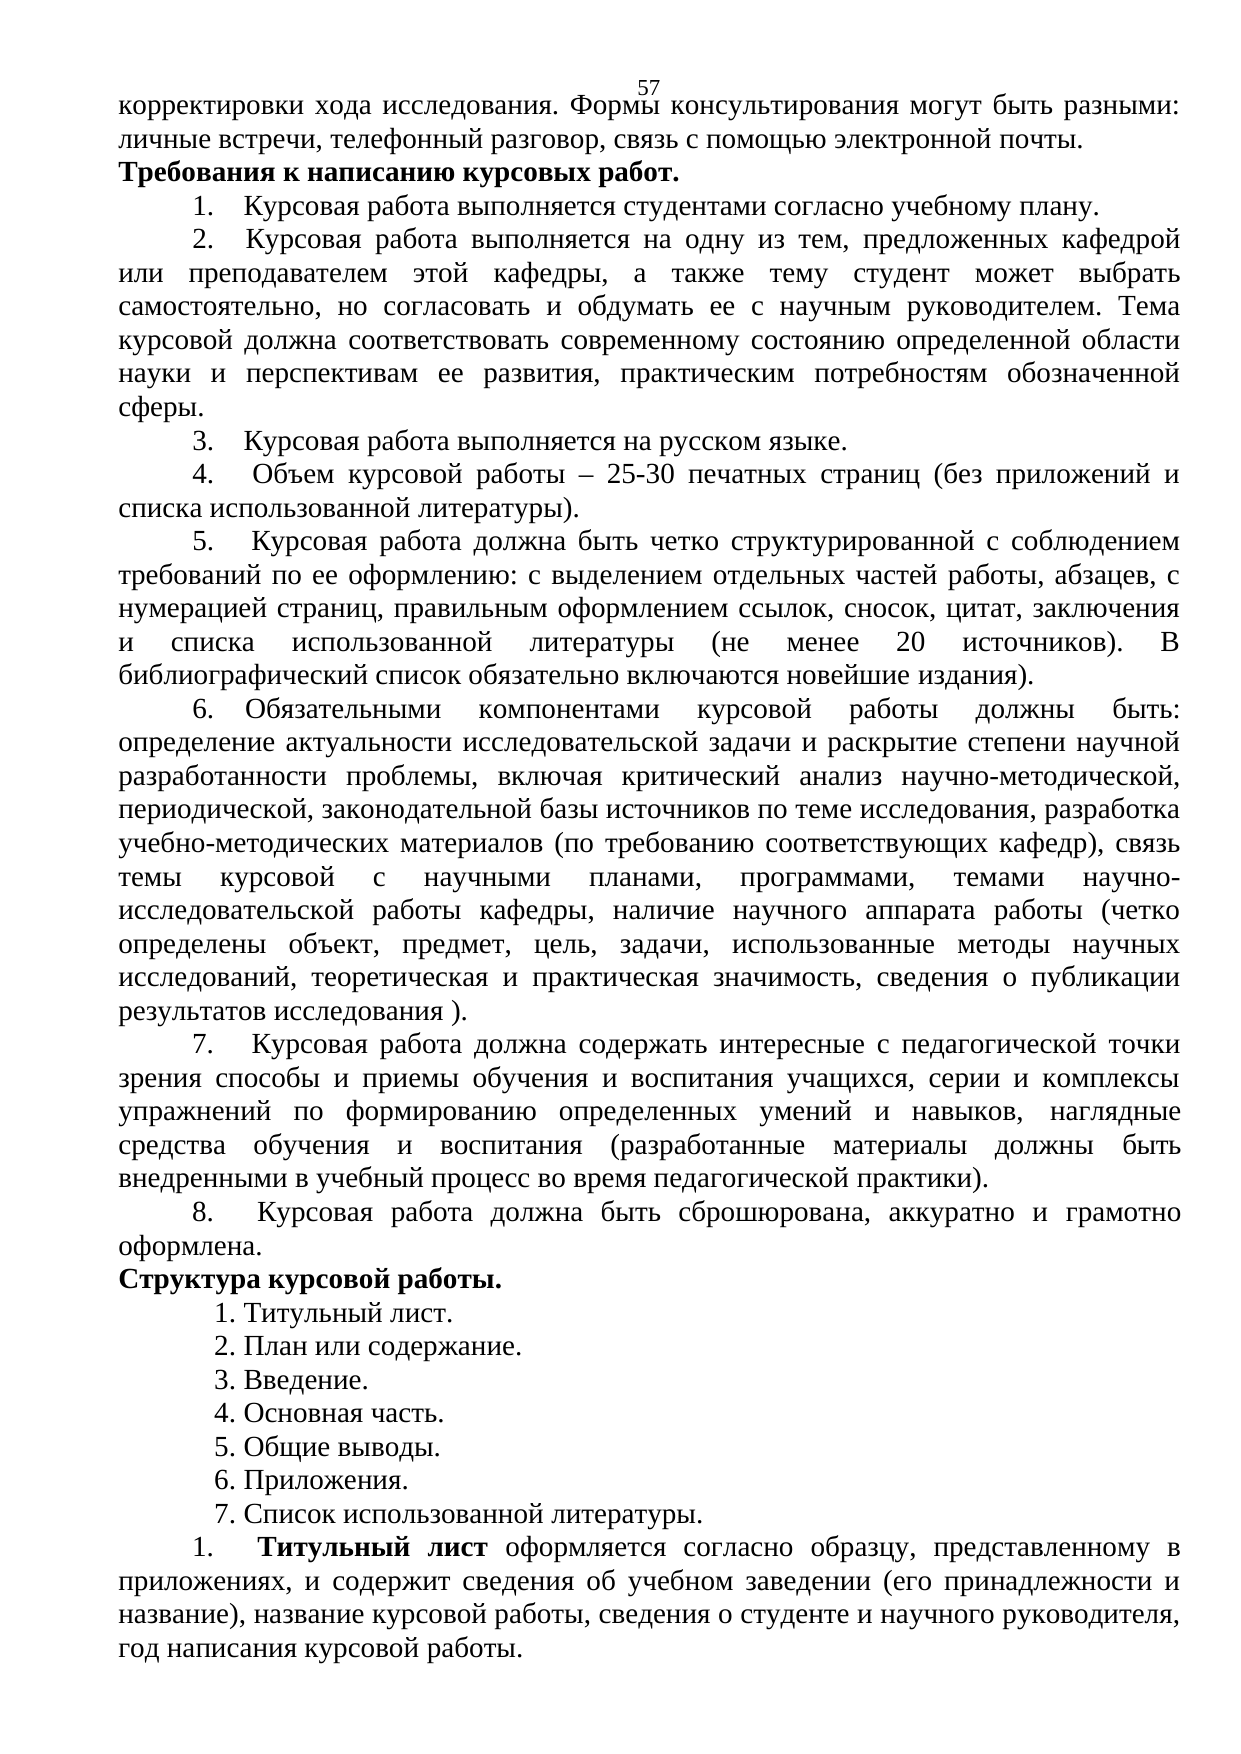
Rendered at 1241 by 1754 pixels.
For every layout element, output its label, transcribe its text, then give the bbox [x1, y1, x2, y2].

text Структура курсовой работы. [118, 1261, 1181, 1295]
list Титульный лист. [214, 1295, 1181, 1328]
list Курсовая работа должна содержать интересные с педагогической точки зрения способы и приемы обучения и воспитания учащихся, серии и комплексы упражнений по формированию определенных умений и навыков, наглядные средства обучения и воспитания (разработанные материалы должны быть внедренными в учебный процесс во время педагогической практики). [118, 1026, 1181, 1194]
list Курсовая работа должна быть четко структурированной с соблюдением требований по ее оформлению: с выделением отдельных частей работы, абзацев, с нумерацией страниц, правильным оформлением ссылок, сносок, цитат, заключения и списка использованной литературы (не менее 20 источников). В библиографический список обязательно включаются новейшие издания). [118, 523, 1181, 691]
list Введение. [214, 1362, 1181, 1395]
text Требования к написанию курсовых работ. [118, 154, 1181, 188]
list Титульный лист оформляется согласно образцу, представленному в приложениях, и содержит сведения об учебном заведении (его принадлежности и название), название курсовой работы, сведения о студенте и научного руководителя, год написания курсовой работы. [118, 1529, 1181, 1664]
list Обязательными компонентами курсовой работы должны быть: определение актуальности исследовательской задачи и раскрытие степени научной разработанности проблемы, включая критический анализ научно-методической, периодической, законодательной базы источников по теме исследования, разработка учебно-методических материалов (по требованию соответствующих кафедр), связь темы курсовой с научными планами, программами, темами научно- исследовательской работы кафедры, наличие научного аппарата работы (четко определены объект, предмет, цель, задачи, использованные методы научных исследований, теоретическая и практическая значимость, сведения о публикации результатов исследования ). [118, 691, 1181, 1026]
list Курсовая работа выполняется студентами согласно учебному плану. [118, 188, 1181, 221]
list Курсовая работа выполняется на одну из тем, предложенных кафедрой или преподавателем этой кафедры, а также тему студент может выбрать самостоятельно, но согласовать и обдумать ее с научным руководителем. Тема курсовой должна соответствовать современному состоянию определенной области науки и перспективам ее развития, практическим потребностям обозначенной сферы. [118, 221, 1181, 423]
list Приложения. [214, 1462, 1181, 1496]
list Общие выводы. [214, 1429, 1181, 1462]
list Курсовая работа должна быть сброшюрована, аккуратно и грамотно оформлена. [118, 1194, 1181, 1261]
list Основная часть. [214, 1395, 1181, 1429]
list Список использованной литературы. [214, 1496, 1181, 1529]
list Курсовая работа выполняется на русском языке. [118, 423, 1181, 456]
list Объем курсовой работы – 25-30 печатных страниц (без приложений и списка использованной литературы). [118, 456, 1181, 523]
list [118, 87, 1181, 154]
list План или содержание. [214, 1328, 1181, 1362]
